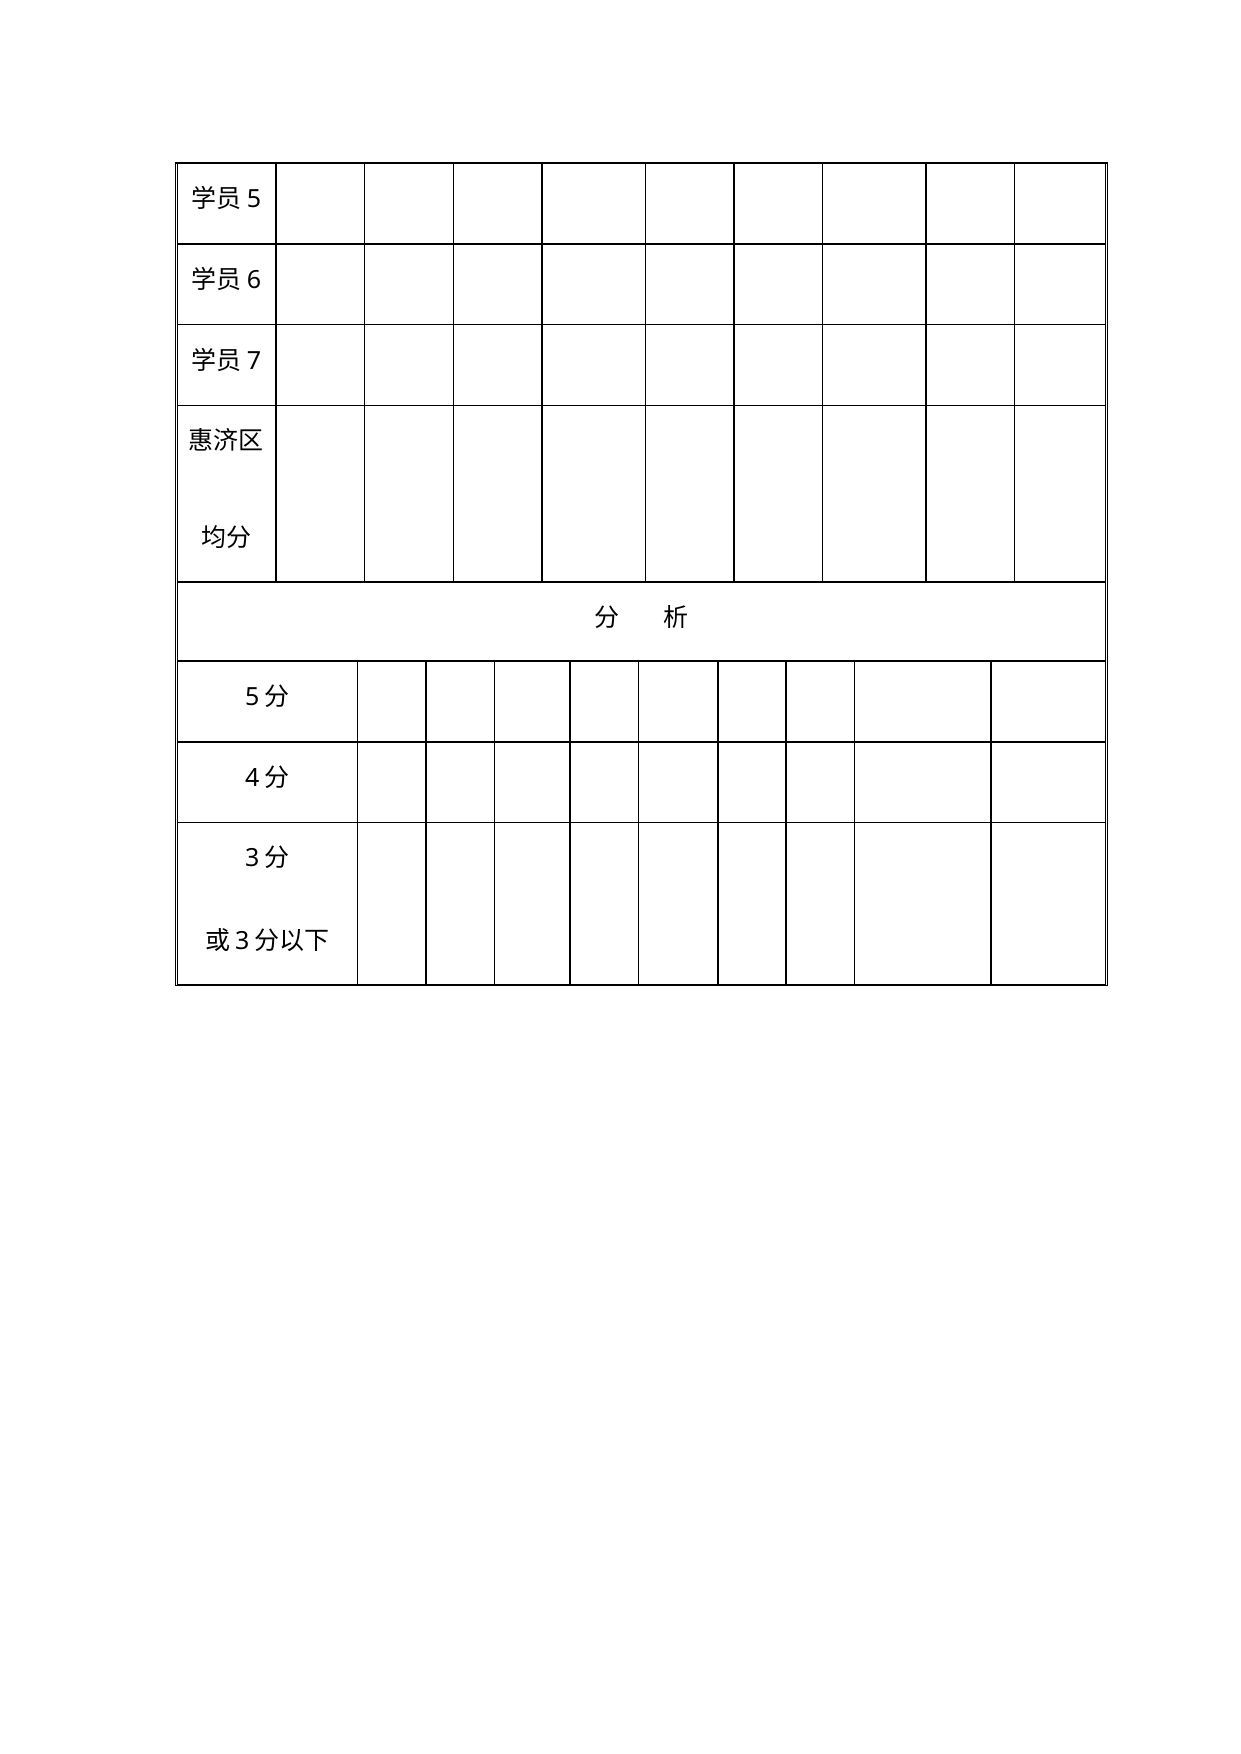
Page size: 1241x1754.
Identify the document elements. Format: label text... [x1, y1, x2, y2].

table_cell [735, 325, 822, 404]
table_cell [855, 662, 990, 741]
table_cell [823, 245, 925, 324]
table_cell [992, 823, 1105, 984]
table_cell [927, 164, 1014, 243]
table_cell [277, 325, 364, 404]
table_cell [571, 823, 638, 984]
table_cell [646, 325, 733, 404]
table_cell 3分 或3分以下 [178, 823, 357, 984]
table_cell [495, 743, 569, 822]
table_cell [927, 325, 1014, 404]
table_cell [735, 245, 822, 324]
table_cell [358, 743, 425, 822]
table_cell [787, 743, 854, 822]
table_cell [639, 662, 717, 741]
table_cell [639, 743, 717, 822]
table_cell 4分 [178, 743, 357, 822]
table_cell [495, 662, 569, 741]
table_cell [365, 406, 453, 581]
table_cell [543, 164, 645, 243]
table_cell [646, 406, 733, 581]
table_cell [787, 662, 854, 741]
table_cell [855, 823, 990, 984]
table_cell [543, 245, 645, 324]
table_cell [719, 662, 785, 741]
table_cell [927, 245, 1014, 324]
table_cell [358, 823, 425, 984]
table_cell [927, 406, 1014, 581]
table_cell 分 析 [178, 583, 1105, 660]
table_cell [427, 662, 494, 741]
table_cell [277, 164, 364, 243]
table_cell [639, 823, 717, 984]
table_cell [719, 743, 785, 822]
table_cell [277, 406, 364, 581]
table_cell [1015, 164, 1105, 243]
table_cell [571, 662, 638, 741]
table_cell [823, 164, 925, 243]
table_cell [992, 743, 1105, 822]
table_cell [495, 823, 569, 984]
table_cell [543, 325, 645, 404]
table_cell [855, 743, 990, 822]
table_cell [365, 164, 453, 243]
table_cell [823, 406, 925, 581]
table_cell [1015, 406, 1105, 581]
table_cell 学员6 [178, 245, 275, 324]
table_cell [823, 325, 925, 404]
table_cell [735, 406, 822, 581]
table_cell 5分 [178, 662, 357, 741]
table_cell [454, 325, 541, 404]
table_cell [646, 245, 733, 324]
table_cell 惠济区均分 [178, 406, 275, 581]
table_cell 学员7 [178, 325, 275, 404]
table_cell [454, 406, 541, 581]
table_cell [277, 245, 364, 324]
table_cell [427, 743, 494, 822]
table_cell [719, 823, 785, 984]
table_cell [427, 823, 494, 984]
table_cell [992, 662, 1105, 741]
table_cell [358, 662, 425, 741]
table_cell [454, 164, 541, 243]
table_cell [365, 325, 453, 404]
table_cell 学员5 [178, 164, 275, 243]
table_cell [646, 164, 733, 243]
table_cell [1015, 245, 1105, 324]
table_cell [543, 406, 645, 581]
table_cell [454, 245, 541, 324]
table_cell [571, 743, 638, 822]
table_cell [1015, 325, 1105, 404]
table_cell [735, 164, 822, 243]
table_cell [787, 823, 854, 984]
table_cell [365, 245, 453, 324]
